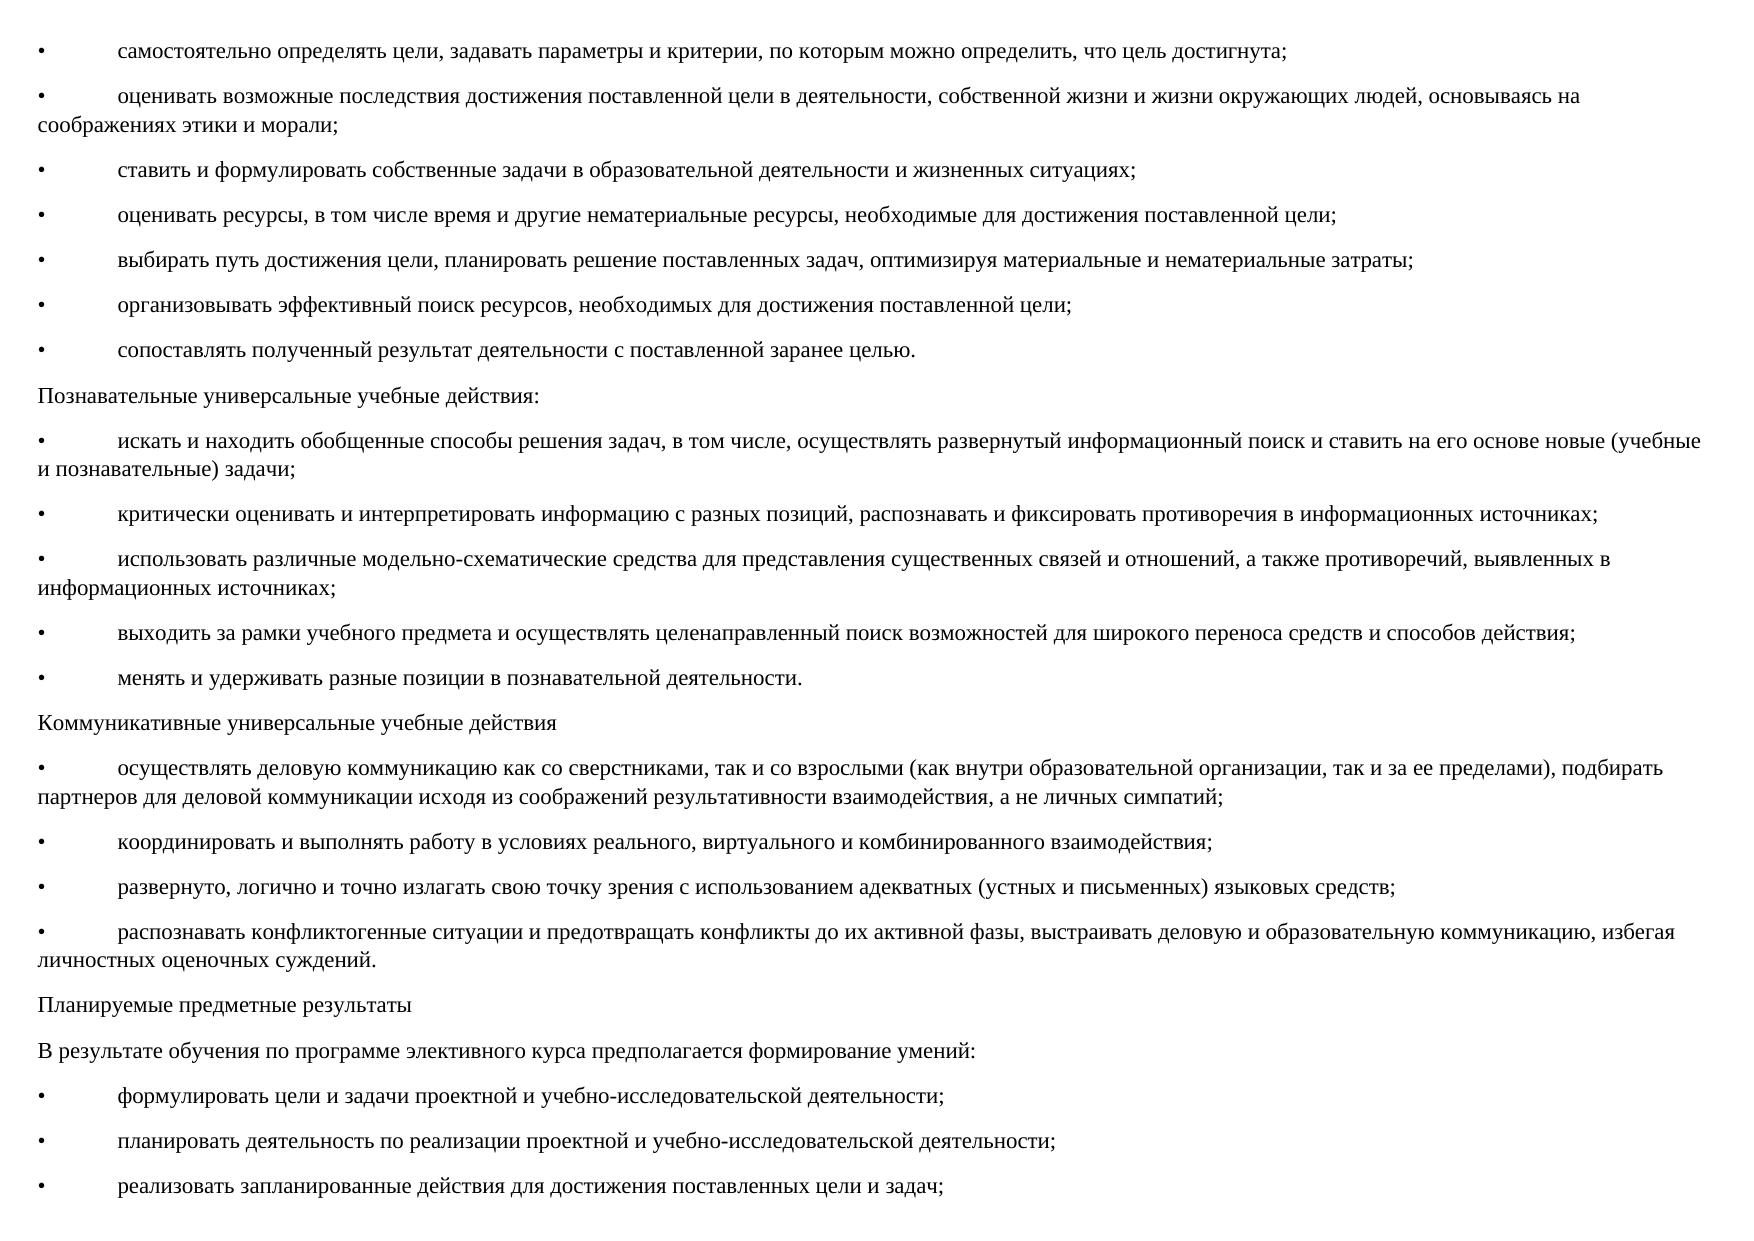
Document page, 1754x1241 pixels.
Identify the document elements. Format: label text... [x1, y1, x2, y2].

text • оценивать возможные последствия достижения поставленной цели в деятельности, собственной жизни и жизни окружающих людей, основываясь на соображениях этики и морали; [37, 83, 1716, 137]
text • самостоятельно определять цели, задавать параметры и критерии, по которым можно определить, что цель достигнута; [37, 37, 1716, 64]
text • сопоставлять полученный результат деятельности с поставленной заранее целью. [37, 337, 1716, 363]
text Коммуникативные универсальные учебные действия [37, 709, 1716, 736]
text • планировать деятельность по реализации проектной и учебно-исследовательской деятельности; [37, 1127, 1716, 1153]
text • координировать и выполнять работу в условиях реального, виртуального и комбинированного взаимодействия; [37, 828, 1716, 854]
text • искать и находить обобщенные способы решения задач, в том числе, осуществлять развернутый информационный поиск и ставить на его основе новые (учебные и познавательные) задачи; [37, 427, 1716, 482]
text • реализовать запланированные действия для достижения поставленных цели и задач; [37, 1172, 1716, 1198]
text В результате обучения по программе элективного курса предполагается формирование умений: [37, 1037, 1716, 1063]
text • критически оценивать и интерпретировать информацию с разных позиций, распознавать и фиксировать противоречия в информационных источниках; [37, 500, 1716, 527]
text • выбирать путь достижения цели, планировать решение поставленных задач, оптимизируя материальные и нематериальные затраты; [37, 246, 1716, 273]
text • развернуто, логично и точно излагать свою точку зрения с использованием адекватных (устных и письменных) языковых средств; [37, 873, 1716, 899]
text • оценивать ресурсы, в том числе время и другие нематериальные ресурсы, необходимые для достижения поставленной цели; [37, 201, 1716, 228]
text • распознавать конфликтогенные ситуации и предотвращать конфликты до их активной фазы, выстраивать деловую и образовательную коммуникацию, избегая личностных оценочных суждений. [37, 918, 1716, 973]
text • организовывать эффективный поиск ресурсов, необходимых для достижения поставленной цели; [37, 291, 1716, 318]
text • использовать различные модельно-схематические средства для представления существенных связей и отношений, а также противоречий, выявленных в информационных источниках; [37, 545, 1716, 600]
text • менять и удерживать разные позиции в познавательной деятельности. [37, 664, 1716, 690]
text • выходить за рамки учебного предмета и осуществлять целенаправленный поиск возможностей для широкого переноса средств и способов действия; [37, 619, 1716, 645]
text Познавательные универсальные учебные действия: [37, 382, 1716, 408]
text Планируемые предметные результаты [37, 992, 1716, 1018]
text • осуществлять деловую коммуникацию как со сверстниками, так и со взрослыми (как внутри образовательной организации, так и за ее пределами), подбирать партнеров для деловой коммуникации исходя из соображений результативности взаимодействия, а не личных симпатий; [37, 754, 1716, 809]
text • ставить и формулировать собственные задачи в образовательной деятельности и жизненных ситуациях; [37, 156, 1716, 182]
text • формулировать цели и задачи проектной и учебно-исследовательской деятельности; [37, 1082, 1716, 1108]
